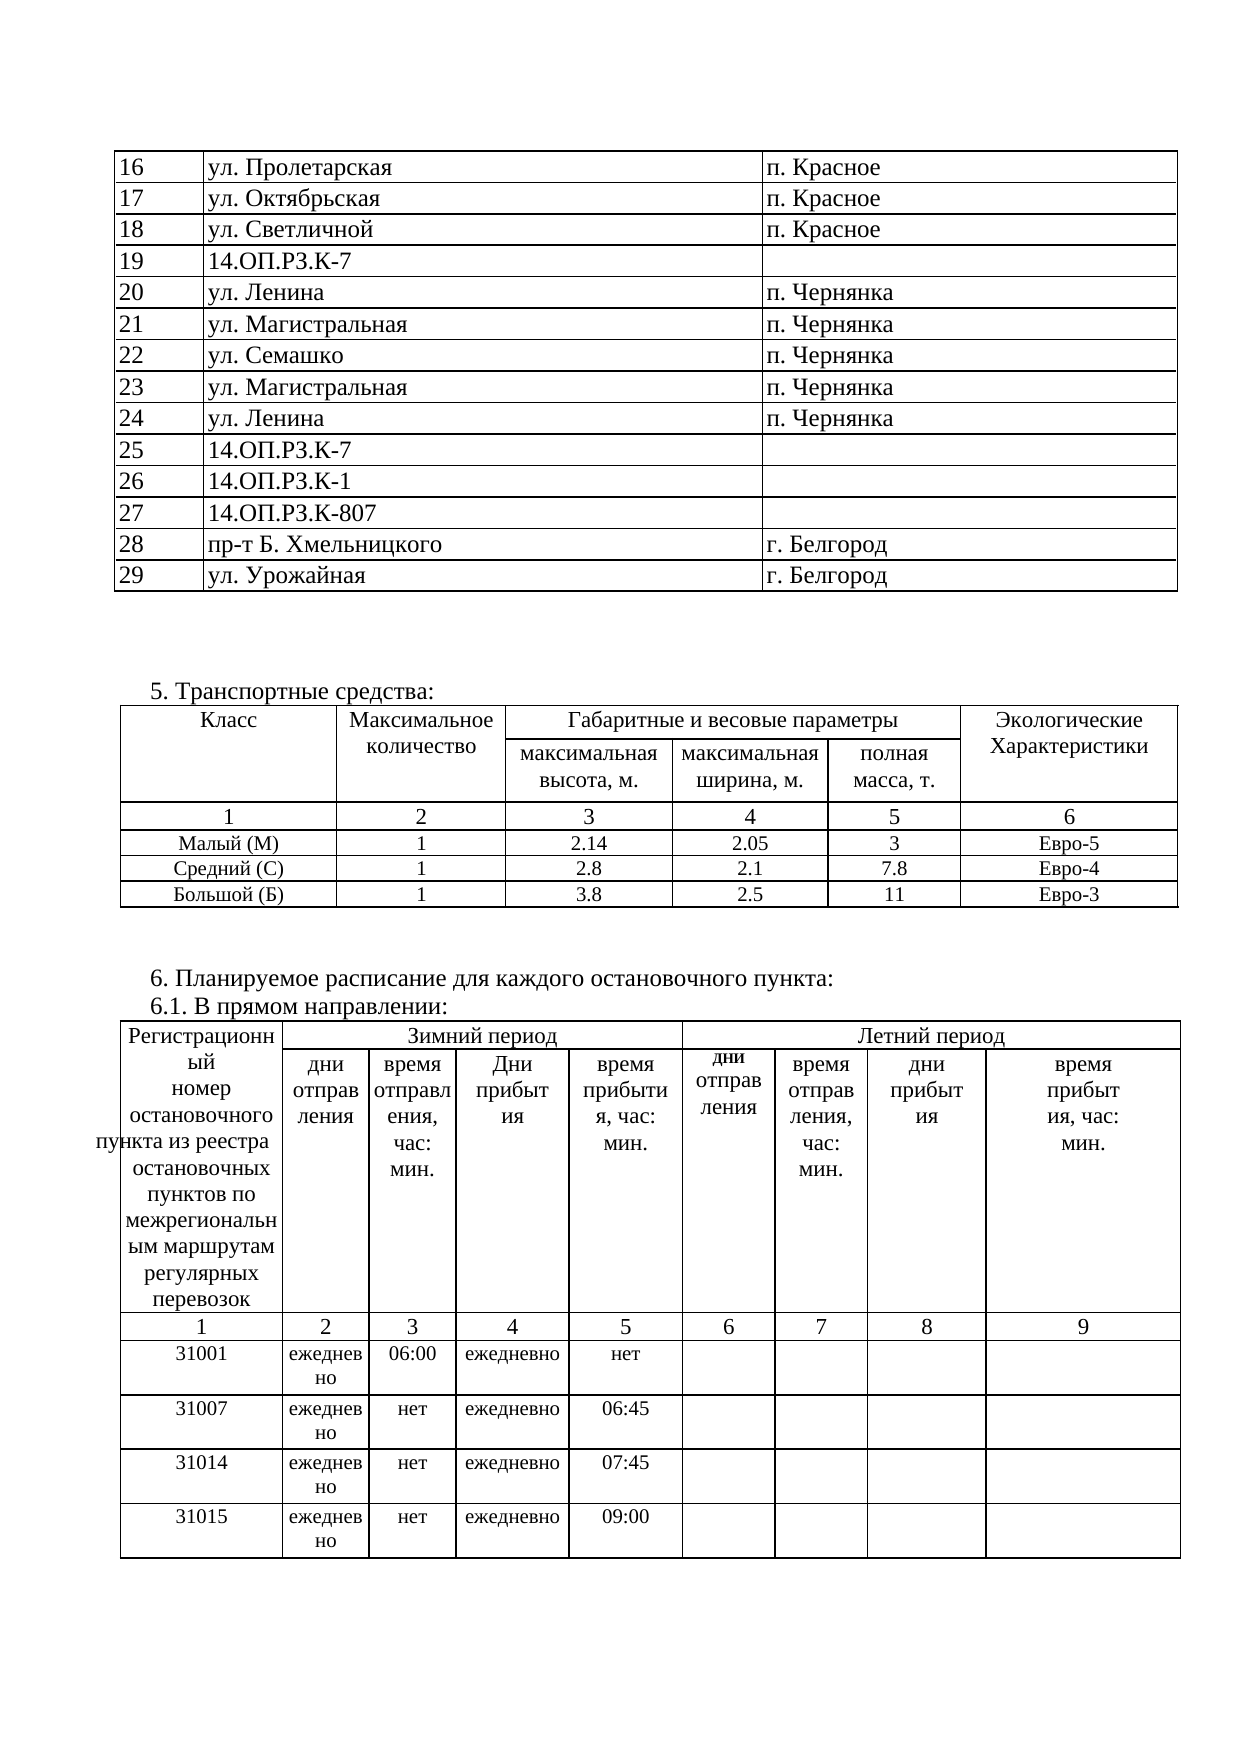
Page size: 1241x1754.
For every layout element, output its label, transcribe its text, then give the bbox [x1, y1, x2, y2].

table_cell ул. Ленина [204, 403, 762, 433]
table_cell 14.ОП.РЗ.К-1 [204, 466, 762, 496]
table_cell ул. Пролетарская [204, 152, 762, 181]
table_cell 8 [868, 1313, 985, 1339]
table_cell максимальная высота, м. [506, 740, 672, 801]
table_cell ежедневно [457, 1504, 568, 1557]
table_cell 09:00 [570, 1504, 682, 1557]
table_cell [868, 1396, 985, 1448]
table_cell [763, 496, 1177, 527]
table_cell 5 [570, 1313, 682, 1339]
table_cell [763, 465, 1177, 496]
table_cell 16 [115, 152, 203, 181]
table_cell 14.ОП.РЗ.К-7 [204, 246, 762, 276]
table_cell 17 [115, 183, 203, 213]
table_cell 2.05 [673, 831, 827, 855]
table_cell [776, 1341, 867, 1394]
table_cell ежедневно [457, 1341, 568, 1394]
table_cell Евро-5 [961, 831, 1177, 855]
table_cell 29 [115, 560, 203, 590]
table_cell [776, 1396, 867, 1448]
table_cell 24 [115, 403, 203, 433]
text 6. Планируемое расписание для каждого остановочного пункта: [150, 963, 1090, 991]
table_cell п. Красное [763, 213, 1177, 244]
table_cell п. Чернянка [763, 307, 1177, 339]
table_cell 1 [337, 856, 505, 880]
table_cell 5 [829, 803, 960, 829]
table_cell нет [370, 1396, 455, 1448]
table_cell время отправл ения, час: мин. [370, 1050, 455, 1312]
table_cell 6 [961, 803, 1177, 829]
table_cell ежедневно [457, 1450, 568, 1503]
table_cell 1 [121, 803, 336, 829]
table_cell г. Белгород [763, 528, 1177, 559]
table_cell ул. Ленина [204, 277, 762, 307]
table_cell 07:45 [570, 1450, 682, 1503]
table_cell Малый (М) [121, 831, 336, 855]
table_cell [683, 1341, 774, 1394]
table_cell [987, 1450, 1180, 1503]
table_cell 1 [121, 1313, 282, 1339]
table_cell [776, 1450, 867, 1503]
table_cell ежедневно [283, 1396, 368, 1448]
table_cell 06:00 [370, 1341, 455, 1394]
table_cell время отправ ления, час: мин. [776, 1050, 867, 1312]
table_header Класс [121, 706, 336, 801]
table_cell Евро-3 [961, 882, 1177, 906]
table_cell 2.14 [506, 831, 672, 855]
table_cell 31015 [121, 1504, 282, 1557]
table_cell Большой (Б) [121, 882, 336, 906]
table_cell дни прибыт ия [868, 1050, 985, 1312]
table_cell 2 [283, 1313, 368, 1339]
table_cell [683, 1450, 774, 1503]
table_cell ежедневно [283, 1341, 368, 1394]
table_cell 2.5 [673, 882, 827, 906]
table_cell 9 [987, 1313, 1180, 1339]
table_cell 31001 [121, 1341, 282, 1394]
table_cell 1 [337, 831, 505, 855]
table_cell 18 [115, 214, 203, 244]
table_cell 7 [776, 1313, 867, 1339]
table_cell п. Чернянка [763, 402, 1177, 433]
table_cell ул. Магистральная [204, 309, 762, 339]
table_cell 2.8 [506, 856, 672, 880]
table_cell нет [370, 1504, 455, 1557]
table_cell 26 [115, 466, 203, 496]
table_cell Средний (С) [121, 856, 336, 880]
table_cell 31014 [121, 1450, 282, 1503]
table_cell нет [570, 1341, 682, 1394]
table_cell полная масса, т. [829, 740, 960, 801]
table_cell 23 [115, 371, 203, 402]
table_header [121, 1022, 282, 1312]
table_cell пр-т Б. Хмельницкого [204, 529, 762, 559]
table_cell [987, 1341, 1180, 1394]
table_cell 31007 [121, 1396, 282, 1448]
table_cell 11 [829, 882, 960, 906]
table_cell г. Белгород [763, 559, 1177, 590]
table_cell [683, 1396, 774, 1448]
table_cell 21 [115, 308, 203, 339]
table_cell время прибыти я, час: мин. [570, 1050, 682, 1312]
table_cell [987, 1504, 1180, 1557]
table_cell 28 [115, 529, 203, 559]
text 6.1. В прямом направлении: [150, 991, 1090, 1020]
table_cell [763, 433, 1177, 464]
table_cell Евро-4 [961, 856, 1177, 880]
table_cell 27 [115, 497, 203, 527]
table_cell п. Красное [763, 181, 1177, 213]
table_cell п. Чернянка [763, 370, 1177, 402]
table_cell ежедневно [283, 1504, 368, 1557]
table_cell 20 [115, 277, 203, 307]
table_cell время прибыт ия, час: мин. [987, 1050, 1180, 1312]
table_cell [868, 1504, 985, 1557]
table_header Зимний период [283, 1022, 682, 1048]
table_cell 4 [457, 1313, 568, 1339]
table_cell п. Чернянка [763, 276, 1177, 307]
table_cell ул. Светличной [204, 215, 762, 244]
table_cell п. Чернянка [763, 339, 1177, 370]
table_cell 3 [370, 1313, 455, 1339]
table_cell 14.ОП.РЗ.К-807 [204, 498, 762, 527]
table_cell [776, 1504, 867, 1557]
table_header Экологические Характеристики [961, 706, 1177, 801]
table_cell 3 [829, 831, 960, 855]
table_cell [987, 1396, 1180, 1448]
table_header Летний период [683, 1022, 1180, 1048]
table_cell ул. Октябрьская [204, 183, 762, 213]
text 5. Транспортные средства: [150, 676, 1090, 704]
table_cell [763, 244, 1177, 276]
table_cell дни отправ ления [283, 1050, 368, 1312]
table_cell 2.1 [673, 856, 827, 880]
table_cell нет [370, 1450, 455, 1503]
table_cell 1 [337, 882, 505, 906]
table_cell ул. Урожайная [204, 561, 762, 590]
table_cell п. Красное [763, 152, 1177, 181]
table_cell ДНИ отправ ления [683, 1050, 774, 1312]
table_cell 22 [115, 340, 203, 370]
table_cell [868, 1450, 985, 1503]
table_cell 14.ОП.РЗ.К-7 [204, 435, 762, 464]
table_cell 25 [115, 434, 203, 464]
table_cell 2 [337, 803, 505, 829]
table_cell [683, 1504, 774, 1557]
table_cell 06:45 [570, 1396, 682, 1448]
table_cell 6 [683, 1313, 774, 1339]
table_cell ежедневно [457, 1396, 568, 1448]
table_cell [868, 1341, 985, 1394]
table_cell ежедневно [283, 1450, 368, 1503]
table_cell максимальная ширина, м. [673, 740, 827, 801]
table_cell 3.8 [506, 882, 672, 906]
table_cell ул. Семашко [204, 340, 762, 370]
table_cell 3 [506, 803, 672, 829]
table_cell 19 [115, 245, 203, 276]
table_cell ул. Магистральная [204, 372, 762, 402]
table_header Габаритные и весовые параметры [506, 706, 960, 738]
table_header Максимальное количество [337, 706, 505, 801]
table_cell Дни прибыт ия [457, 1050, 568, 1312]
table_cell 4 [673, 803, 827, 829]
table_cell 7.8 [829, 856, 960, 880]
